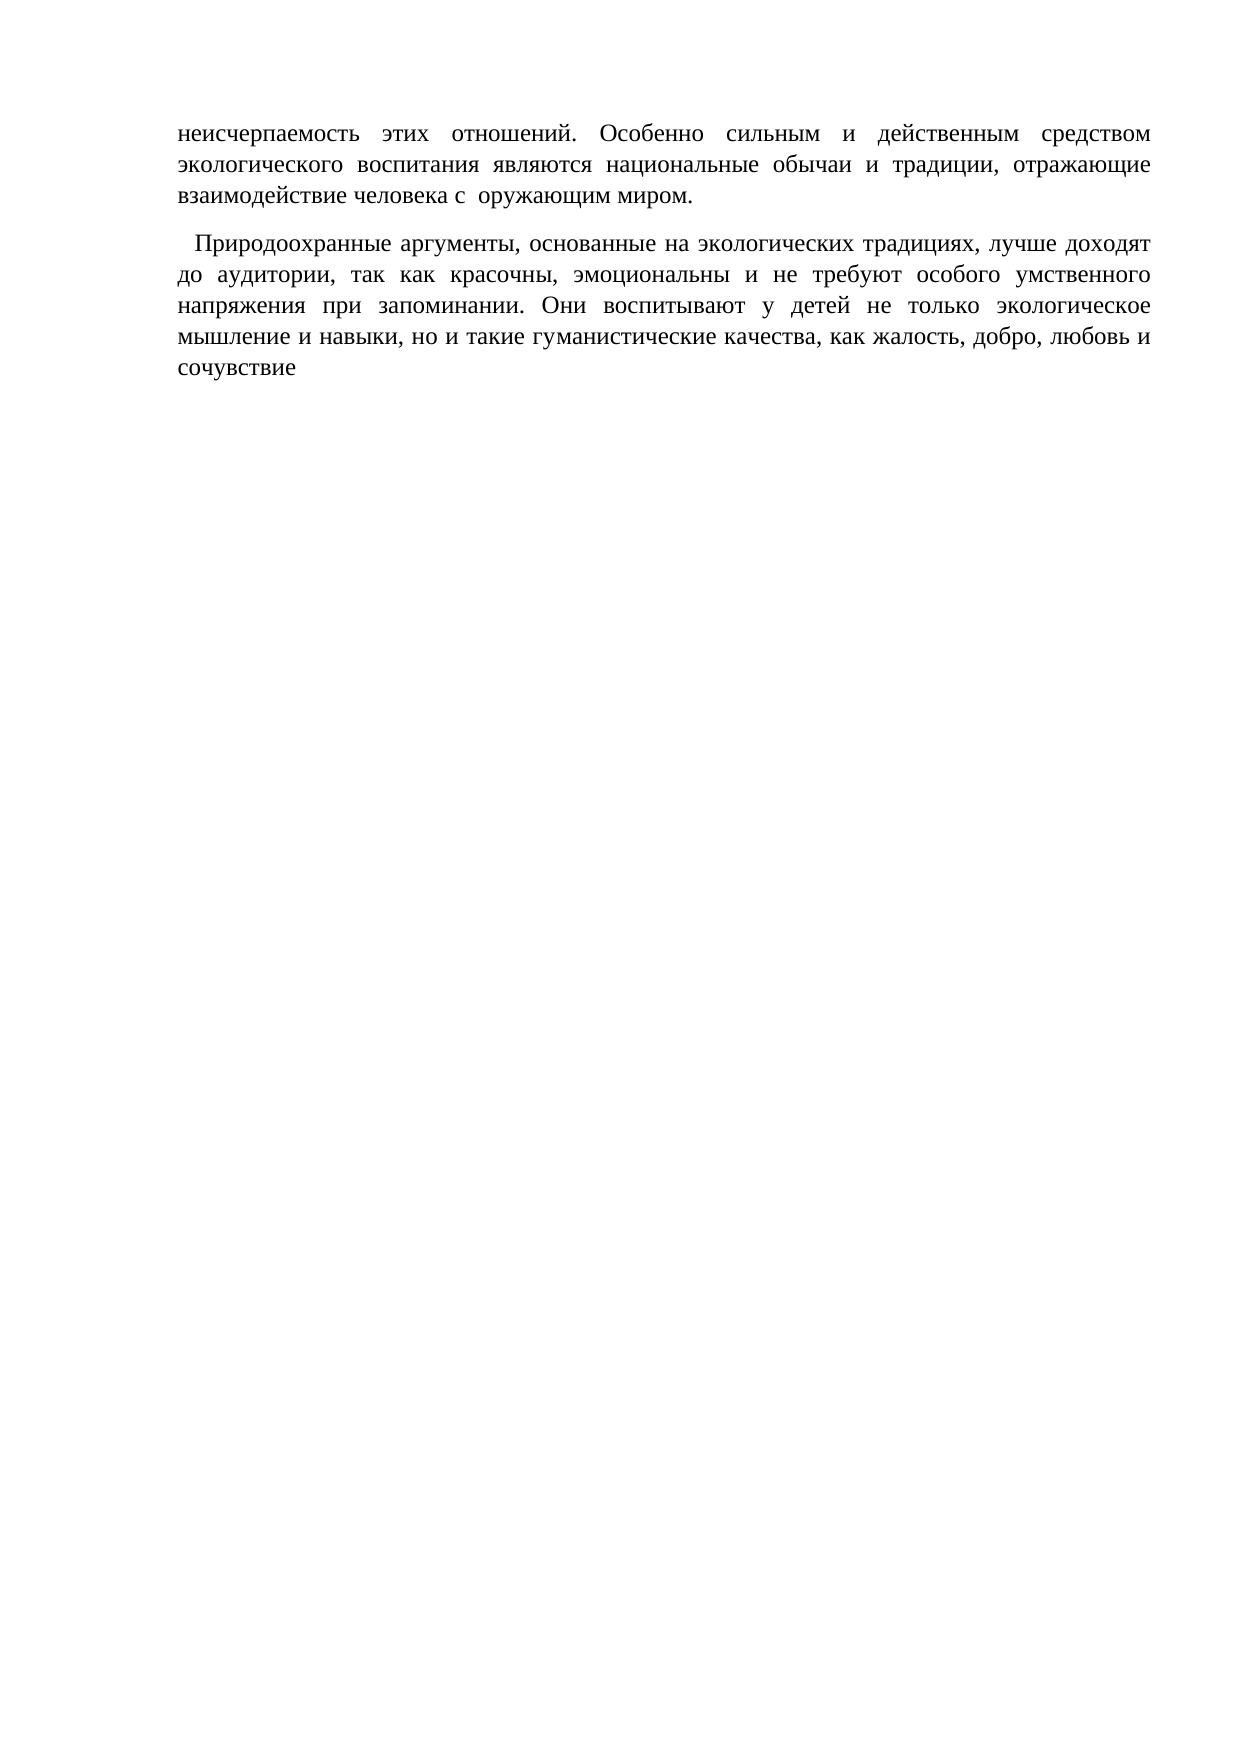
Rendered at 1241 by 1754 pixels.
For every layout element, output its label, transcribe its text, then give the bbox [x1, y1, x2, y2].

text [177, 118, 1152, 209]
text Природоохранные аргументы, основанные на экологических традициях, лучше доходят до аудитории, так как красочны, эмоциональны и не требуют особого умственного напряжения при запоминании. Они воспитывают у детей не только экологическое мышление и навыки, но и такие гуманистические качества, как жалость, добро, любовь и сочувствие [177, 228, 1152, 381]
